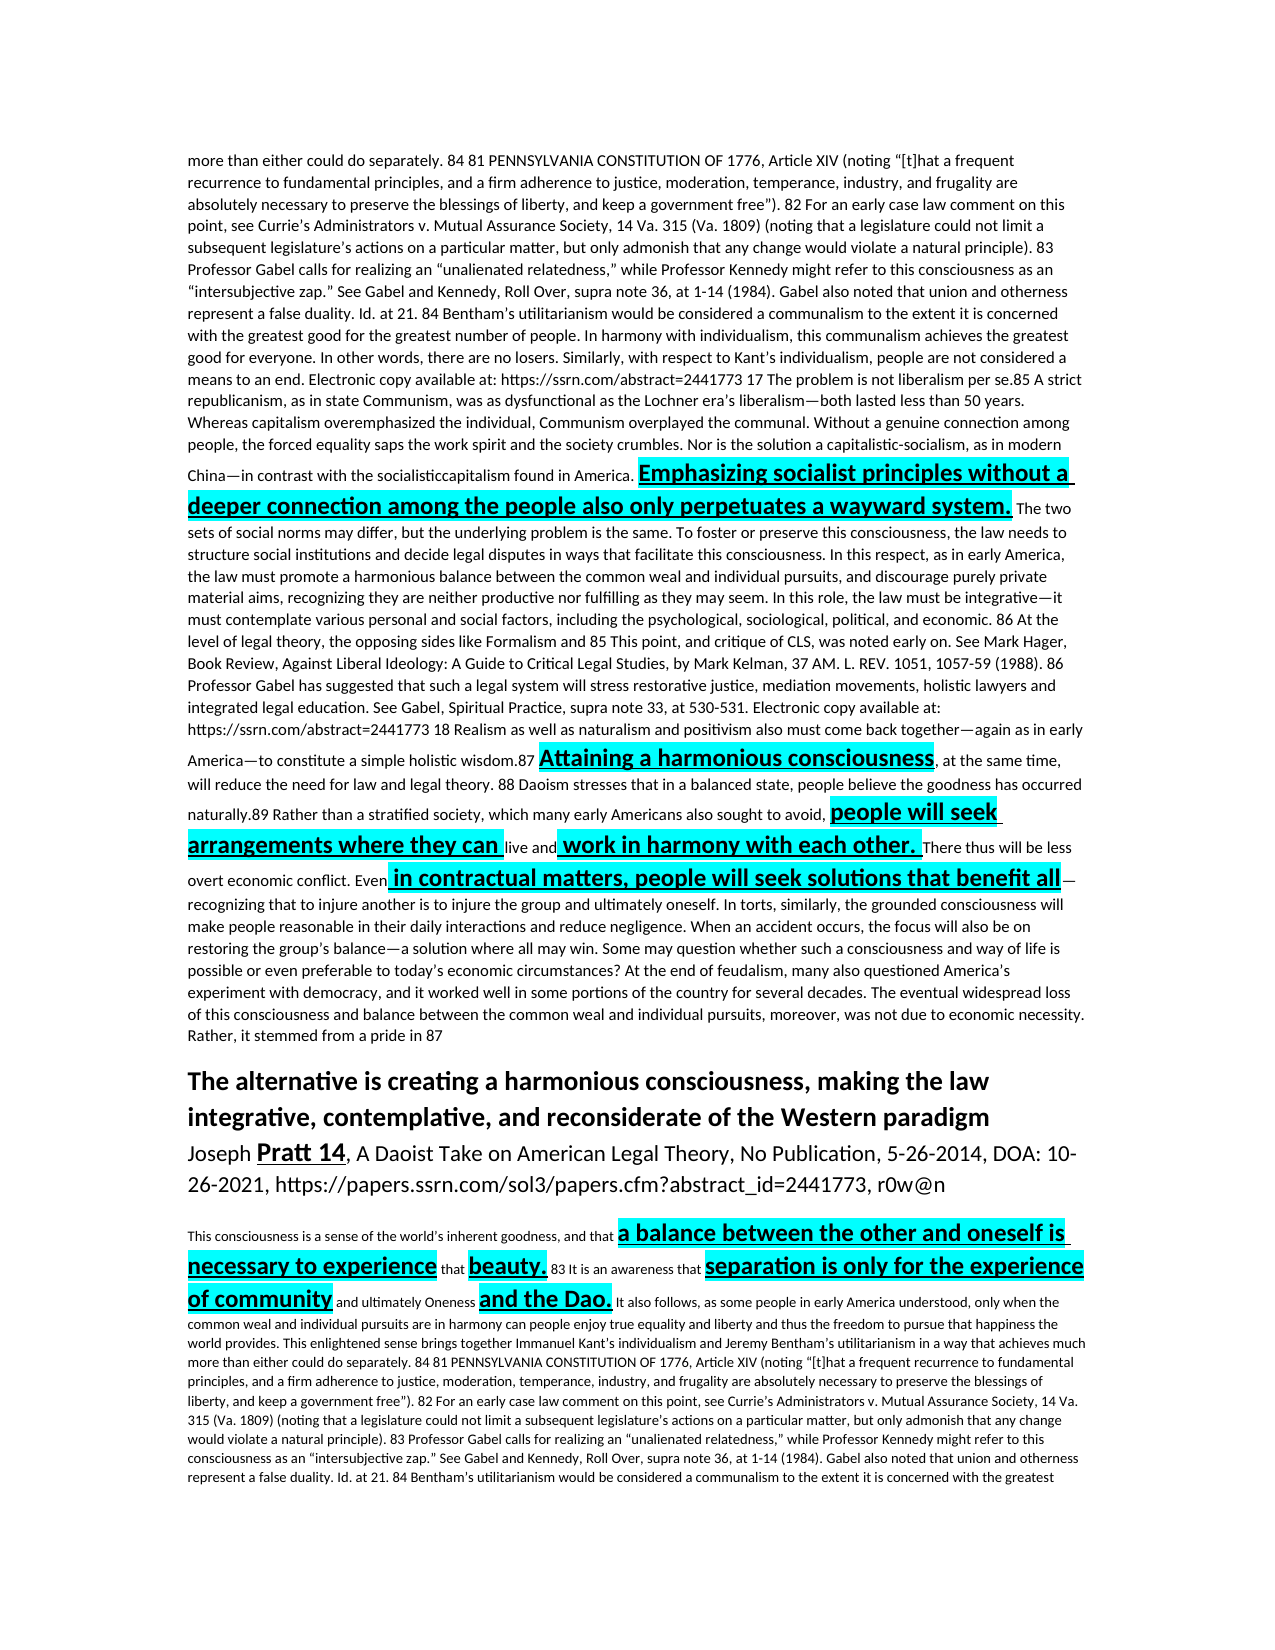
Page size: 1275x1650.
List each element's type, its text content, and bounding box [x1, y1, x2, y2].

subtitle The alternative is creating a harmonious consciousness, making the law integrative, contemplative, and reconsiderate of the Western paradigm [187, 1064, 1087, 1133]
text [187, 1217, 1087, 1486]
text Joseph Pratt 14, A Daoist Take on American Legal Theory, No Publication, 5-26-2014, DOA: 10-26-2021, https://papers.ssrn.com/sol3/papers.cfm?abstract_id=2441773, r0w@n [187, 1135, 1087, 1199]
